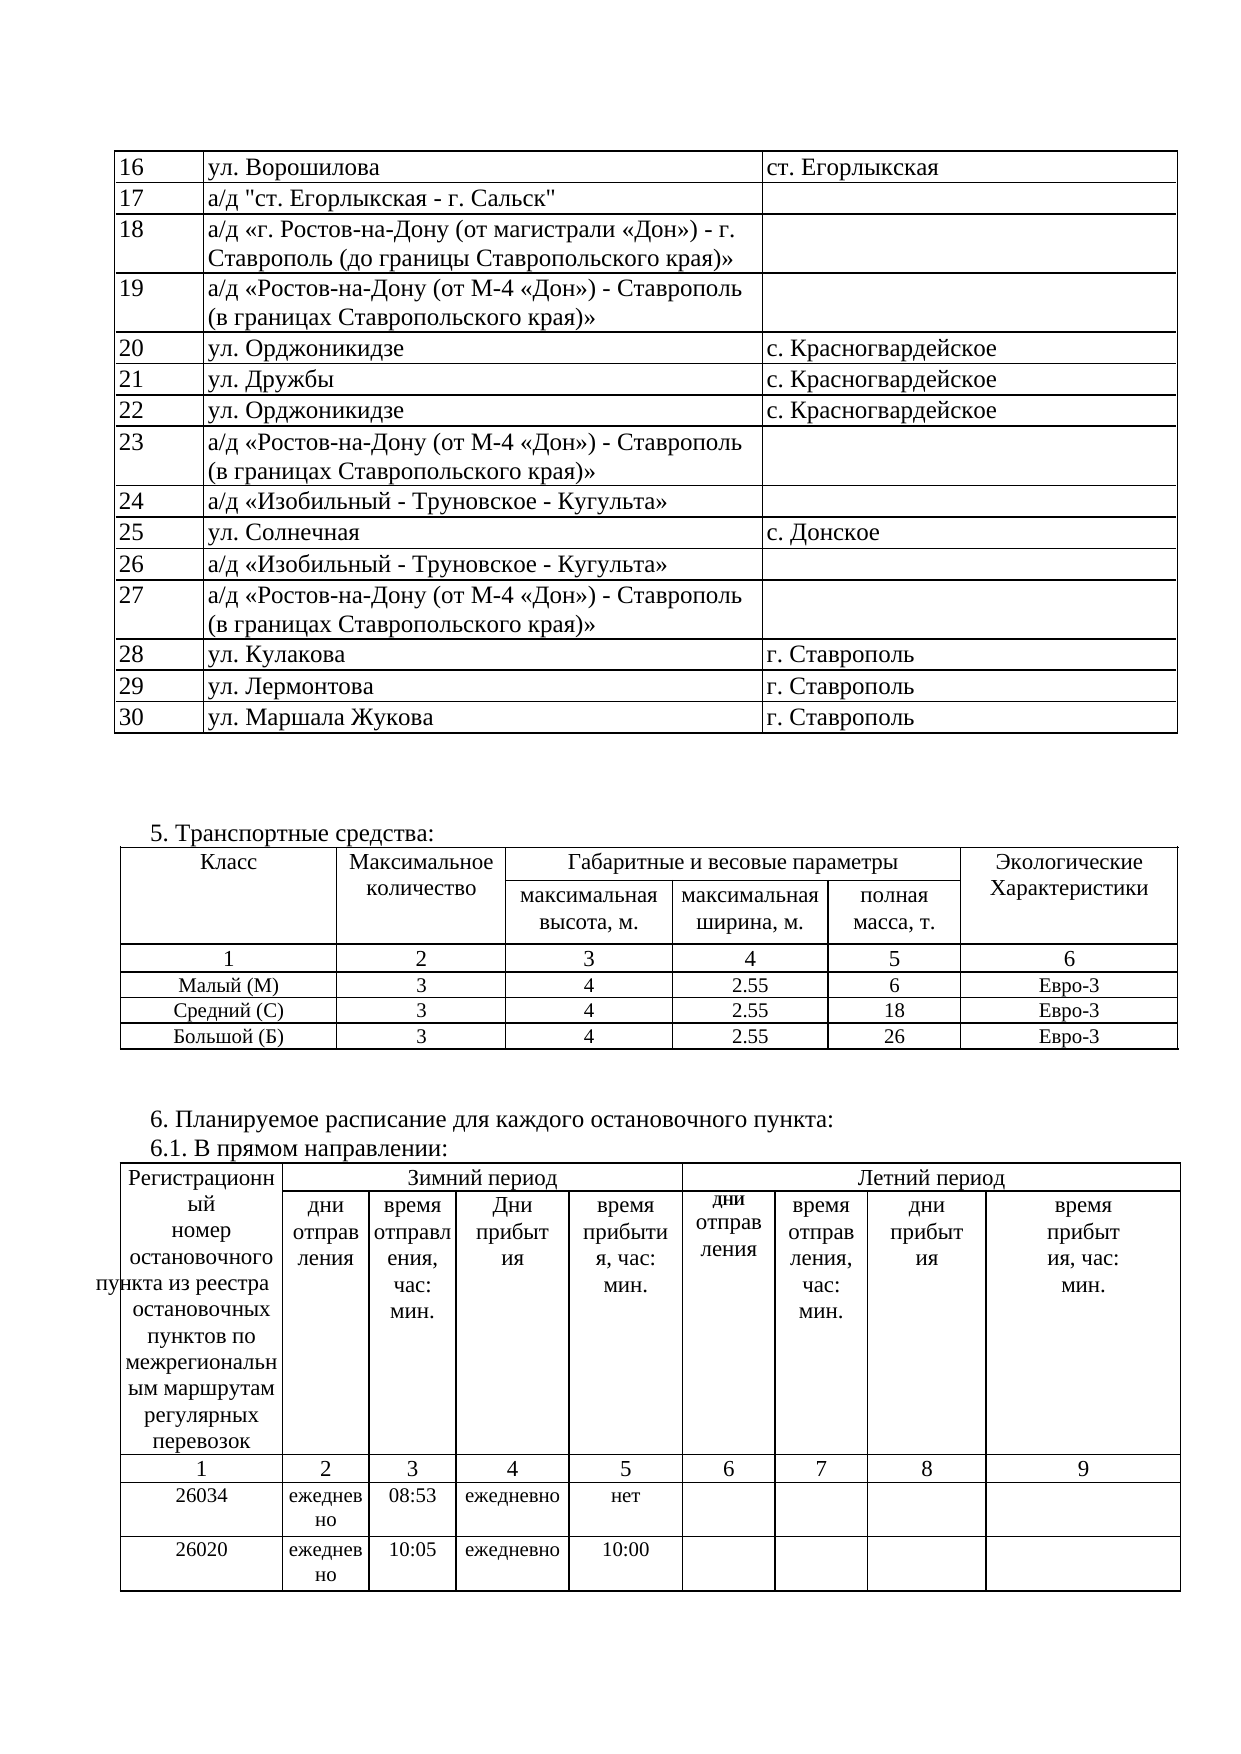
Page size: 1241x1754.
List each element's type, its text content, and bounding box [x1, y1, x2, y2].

table_cell 5 [829, 945, 960, 971]
table_cell ежедневно [283, 1483, 368, 1536]
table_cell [204, 215, 762, 272]
table_cell 18 [829, 998, 960, 1022]
table_cell а/д «Изобильный - Труновское - Кугульта» [204, 549, 762, 579]
table_cell Евро-3 [961, 973, 1177, 997]
table_header Габаритные и весовые параметры [506, 848, 960, 880]
table_cell Евро-3 [961, 1024, 1177, 1048]
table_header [121, 1164, 282, 1453]
table_cell [868, 1483, 985, 1536]
table_header Максимальное количество [337, 848, 505, 943]
table_cell Дни прибыт ия [457, 1192, 568, 1453]
table_cell 26020 [121, 1537, 282, 1590]
table_cell максимальная ширина, м. [673, 881, 827, 943]
table_cell 4 [506, 998, 672, 1022]
table_cell 17 [115, 183, 203, 213]
table_header Летний период [683, 1164, 1180, 1190]
table_header Зимний период [283, 1164, 682, 1190]
table_cell 4 [506, 973, 672, 997]
table_cell с. Красногвардейское [763, 394, 1177, 425]
table_cell [763, 213, 1177, 272]
table_cell г. Ставрополь [763, 701, 1177, 732]
table_header Класс [121, 848, 336, 943]
table_cell 23 [115, 426, 203, 484]
table_cell ежедневно [457, 1483, 568, 1536]
table_cell ул. Лермонтова [204, 671, 762, 701]
table_cell ст. Егорлыкская [763, 152, 1177, 181]
table_cell 1 [121, 945, 336, 971]
table_cell 29 [115, 670, 203, 701]
table_cell [763, 579, 1177, 638]
table_cell Большой (Б) [121, 1024, 336, 1048]
table_cell 6 [683, 1455, 774, 1481]
text 5. Транспортные средства: [150, 818, 1090, 846]
table_cell г. Ставрополь [763, 669, 1177, 701]
table_cell 21 [115, 364, 203, 394]
table_cell ул. Солнечная [204, 518, 762, 547]
table_cell время прибыти я, час: мин. [570, 1192, 682, 1453]
table_cell с. Красногвардейское [763, 363, 1177, 394]
table_cell ежедневно [457, 1537, 568, 1590]
table_cell 3 [337, 1024, 505, 1048]
table_cell 2 [283, 1455, 368, 1481]
table_cell максимальная высота, м. [506, 881, 672, 943]
table_cell [683, 1537, 774, 1590]
table_header Экологические Характеристики [961, 848, 1177, 943]
table_cell [763, 485, 1177, 516]
table_cell время прибыт ия, час: мин. [987, 1192, 1180, 1453]
table_cell 26 [829, 1024, 960, 1048]
table_cell 08:53 [370, 1483, 455, 1536]
table_cell ул. Кулакова [204, 640, 762, 669]
table_cell 8 [868, 1455, 985, 1481]
table_cell 1 [121, 1455, 282, 1481]
table_cell 6 [829, 973, 960, 997]
table_cell ул. Дружбы [204, 364, 762, 394]
table_cell ул. Ворошилова [204, 152, 762, 181]
table_cell с. Красногвардейское [763, 331, 1177, 362]
text 6. Планируемое расписание для каждого остановочного пункта: [150, 1104, 1090, 1133]
table_cell [987, 1483, 1180, 1536]
table_cell 2.55 [673, 1024, 827, 1048]
table_cell 19 [115, 273, 203, 331]
table_cell 18 [115, 214, 203, 272]
table_cell 16 [115, 152, 203, 181]
table_cell 28 [115, 639, 203, 669]
table_cell а/д «Ростов-на-Дону (от М-4 «Дон») - Ставрополь (в границах Ставропольского края)» [204, 427, 762, 484]
table_cell 2 [337, 945, 505, 971]
table_cell 4 [506, 1024, 672, 1048]
table_cell 4 [457, 1455, 568, 1481]
table_cell время отправ ления, час: мин. [776, 1192, 867, 1453]
table_cell 26 [115, 549, 203, 579]
table_cell Евро-3 [961, 998, 1177, 1022]
table_cell [868, 1537, 985, 1590]
table_cell а/д «Ростов-на-Дону (от М-4 «Дон») - Ставрополь (в границах Ставропольского края)» [204, 581, 762, 638]
table_cell 5 [570, 1455, 682, 1481]
table_cell [763, 272, 1177, 331]
table_cell ДНИ отправ ления [683, 1192, 774, 1453]
table_cell 4 [673, 945, 827, 971]
table_cell 3 [370, 1455, 455, 1481]
table_cell [763, 548, 1177, 579]
table_cell с. Донское [763, 516, 1177, 547]
table_cell 26034 [121, 1483, 282, 1536]
table_cell 3 [506, 945, 672, 971]
table_cell Средний (С) [121, 998, 336, 1022]
table_cell а/д «Изобильный - Труновское - Кугульта» [204, 486, 762, 516]
table_cell время отправл ения, час: мин. [370, 1192, 455, 1453]
table_cell [763, 425, 1177, 484]
table_cell [776, 1537, 867, 1590]
table_cell [763, 181, 1177, 213]
table_cell а/д "ст. Егорлыкская - г. Сальск" [204, 183, 762, 213]
table_cell 30 [115, 702, 203, 732]
table_cell а/д «Ростов-на-Дону (от М-4 «Дон») - Ставрополь (в границах Ставропольского края)» [204, 274, 762, 331]
table_cell 9 [987, 1455, 1180, 1481]
table_cell 25 [115, 517, 203, 547]
table_cell ул. Орджоникидзе [204, 396, 762, 425]
table_cell ул. Маршала Жукова [204, 702, 762, 732]
table_cell Малый (М) [121, 973, 336, 997]
table_cell дни прибыт ия [868, 1192, 985, 1453]
table_cell дни отправ ления [283, 1192, 368, 1453]
table_cell 2.55 [673, 973, 827, 997]
table_cell [683, 1483, 774, 1536]
table_cell нет [570, 1483, 682, 1536]
table_cell 2.55 [673, 998, 827, 1022]
table_cell 7 [776, 1455, 867, 1481]
table_cell ежедневно [283, 1537, 368, 1590]
table_cell полная масса, т. [829, 881, 960, 943]
table_cell ул. Орджоникидзе [204, 333, 762, 362]
table_cell [776, 1483, 867, 1536]
table_cell 10:05 [370, 1537, 455, 1590]
table_cell 20 [115, 332, 203, 362]
table_cell 10:00 [570, 1537, 682, 1590]
table_cell 27 [115, 580, 203, 638]
table_cell 3 [337, 998, 505, 1022]
table_cell 6 [961, 945, 1177, 971]
table_cell 24 [115, 486, 203, 516]
table_cell 22 [115, 395, 203, 425]
table_cell г. Ставрополь [763, 638, 1177, 669]
table_cell 3 [337, 973, 505, 997]
table_cell [987, 1537, 1180, 1590]
text 6.1. В прямом направлении: [150, 1133, 1090, 1162]
